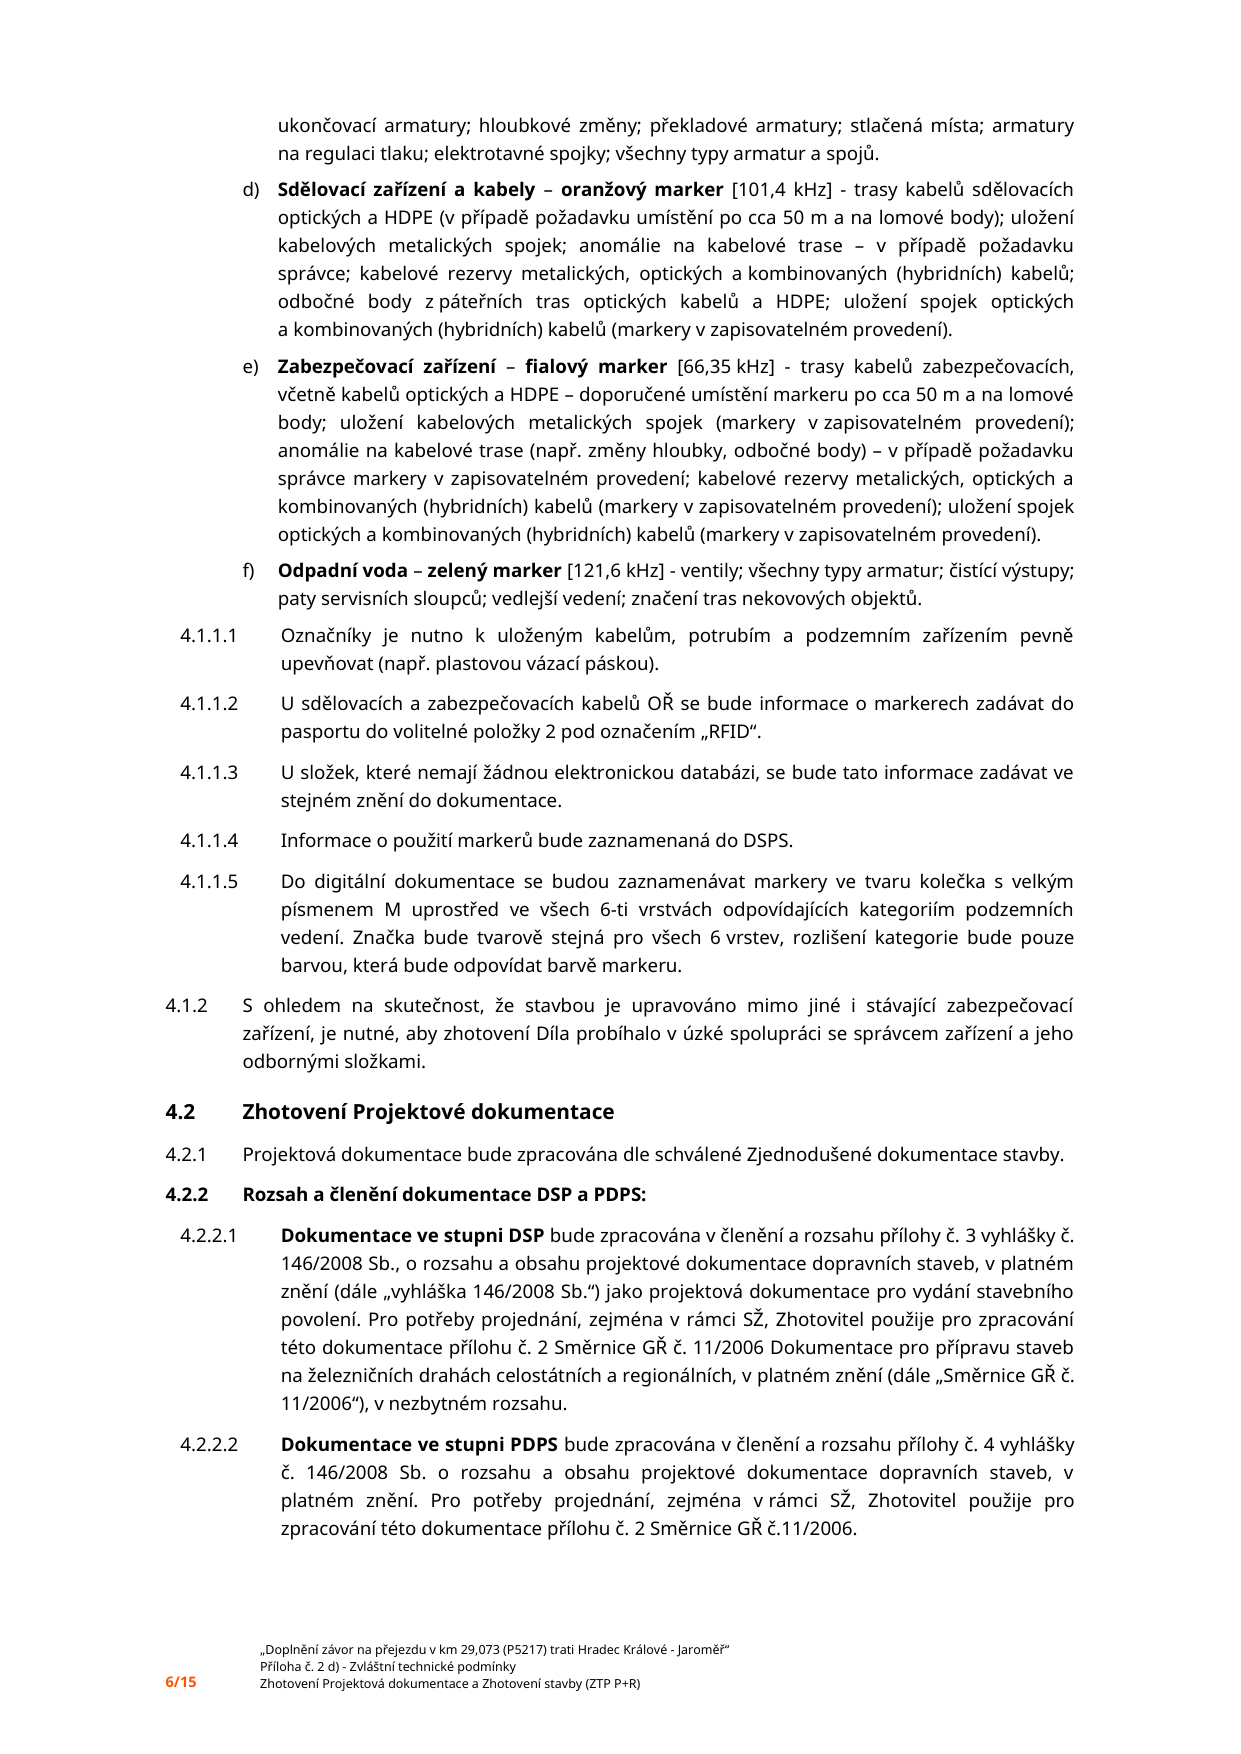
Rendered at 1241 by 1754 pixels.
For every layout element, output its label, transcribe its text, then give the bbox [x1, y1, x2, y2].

text Dokumentace ve stupni DSP bude zpracována v členění a rozsahu přílohy č. 3 vyhlášky č. 146/2008 Sb., o rozsahu a obsahu projektové dokumentace dopravních staveb, v platném znění (dále „vyhláška 146/2008 Sb.“) jako projektová dokumentace pro vydání stavebního povolení. Pro potřeby projednání, zejména v rámci SŽ, Zhotovitel použije pro zpracování této dokumentace přílohu č. 2 Směrnice GŘ č. 11/2006 Dokumentace pro přípravu staveb na železničních drahách celostátních a regionálních, v platném znění (dále „Směrnice GŘ č. 11/2006“), v nezbytném rozsahu. [180, 1222, 1075, 1416]
text Do digitální dokumentace se budou zaznamenávat markery ve tvaru kolečka s velkým písmenem M uprostřed ve všech 6-ti vrstvách odpovídajících kategoriím podzemních vedení. Značka bude tvarově stejná pro všech 6 vrstev, rozlišení kategorie bude pouze barvou, která bude odpovídat barvě markeru. [180, 868, 1075, 978]
text Zhotovení Projektové dokumentace [165, 1097, 1075, 1126]
text Projektová dokumentace bude zpracována dle schválené Zjednodušené dokumentace stavby. [165, 1141, 1075, 1167]
text Označníky je nutno k uloženým kabelům, potrubím a podzemním zařízením pevně upevňovat (např. plastovou vázací páskou). [180, 622, 1075, 675]
text U sdělovacích a zabezpečovacích kabelů OŘ se bude informace o markerech zadávat do pasportu do volitelné položky 2 pod označením „RFID“. [180, 690, 1075, 744]
text Dokumentace ve stupni PDPS bude zpracována v členění a rozsahu přílohy č. 4 vyhlášky č. 146/2008 Sb. o rozsahu a obsahu projektové dokumentace dopravních staveb, v platném znění. Pro potřeby projednání, zejména v rámci SŽ, Zhotovitel použije pro zpracování této dokumentace přílohu č. 2 Směrnice GŘ č.11/2006. [180, 1431, 1075, 1541]
text Rozsah a členění dokumentace DSP a PDPS: [165, 1182, 1075, 1207]
text Zabezpečovací zařízení – fialový marker [66,35 kHz] - trasy kabelů zabezpečovacích, včetně kabelů optických a HDPE – doporučené umístění markeru po cca 50 m a na lomové body; uložení kabelových metalických spojek (markery v zapisovatelném provedení); anomálie na kabelové trase (např. změny hloubky, odbočné body) – v případě požadavku správce markery v zapisovatelném provedení; kabelové rezervy metalických, optických a kombinovaných (hybridních) kabelů (markery v zapisovatelném provedení); uložení spojek optických a kombinovaných (hybridních) kabelů (markery v zapisovatelném provedení). [242, 353, 1075, 547]
text Informace o použití markerů bude zaznamenaná do DSPS. [180, 827, 1075, 853]
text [242, 112, 1075, 166]
text U složek, které nemají žádnou elektronickou databázi, se bude tato informace zadávat ve stejném znění do dokumentace. [180, 759, 1075, 812]
text Sdělovací zařízení a kabely – oranžový marker [101,4 kHz] - trasy kabelů sdělovacích optických a HDPE (v případě požadavku umístění po cca 50 m a na lomové body); uložení kabelových metalických spojek; anomálie na kabelové trase – v případě požadavku správce; kabelové rezervy metalických, optických a kombinovaných (hybridních) kabelů; odbočné body z páteřních tras optických kabelů a HDPE; uložení spojek optických a kombinovaných (hybridních) kabelů (markery v zapisovatelném provedení). [242, 177, 1075, 342]
text Odpadní voda – zelený marker [121,6 kHz] - ventily; všechny typy armatur; čistící výstupy; paty servisních sloupců; vedlejší vedení; značení tras nekovových objektů. [242, 557, 1075, 611]
text S ohledem na skutečnost, že stavbou je upravováno mimo jiné i stávající zabezpečovací zařízení, je nutné, aby zhotovení Díla probíhalo v úzké spolupráci se správcem zařízení a jeho odbornými složkami. [165, 993, 1075, 1074]
